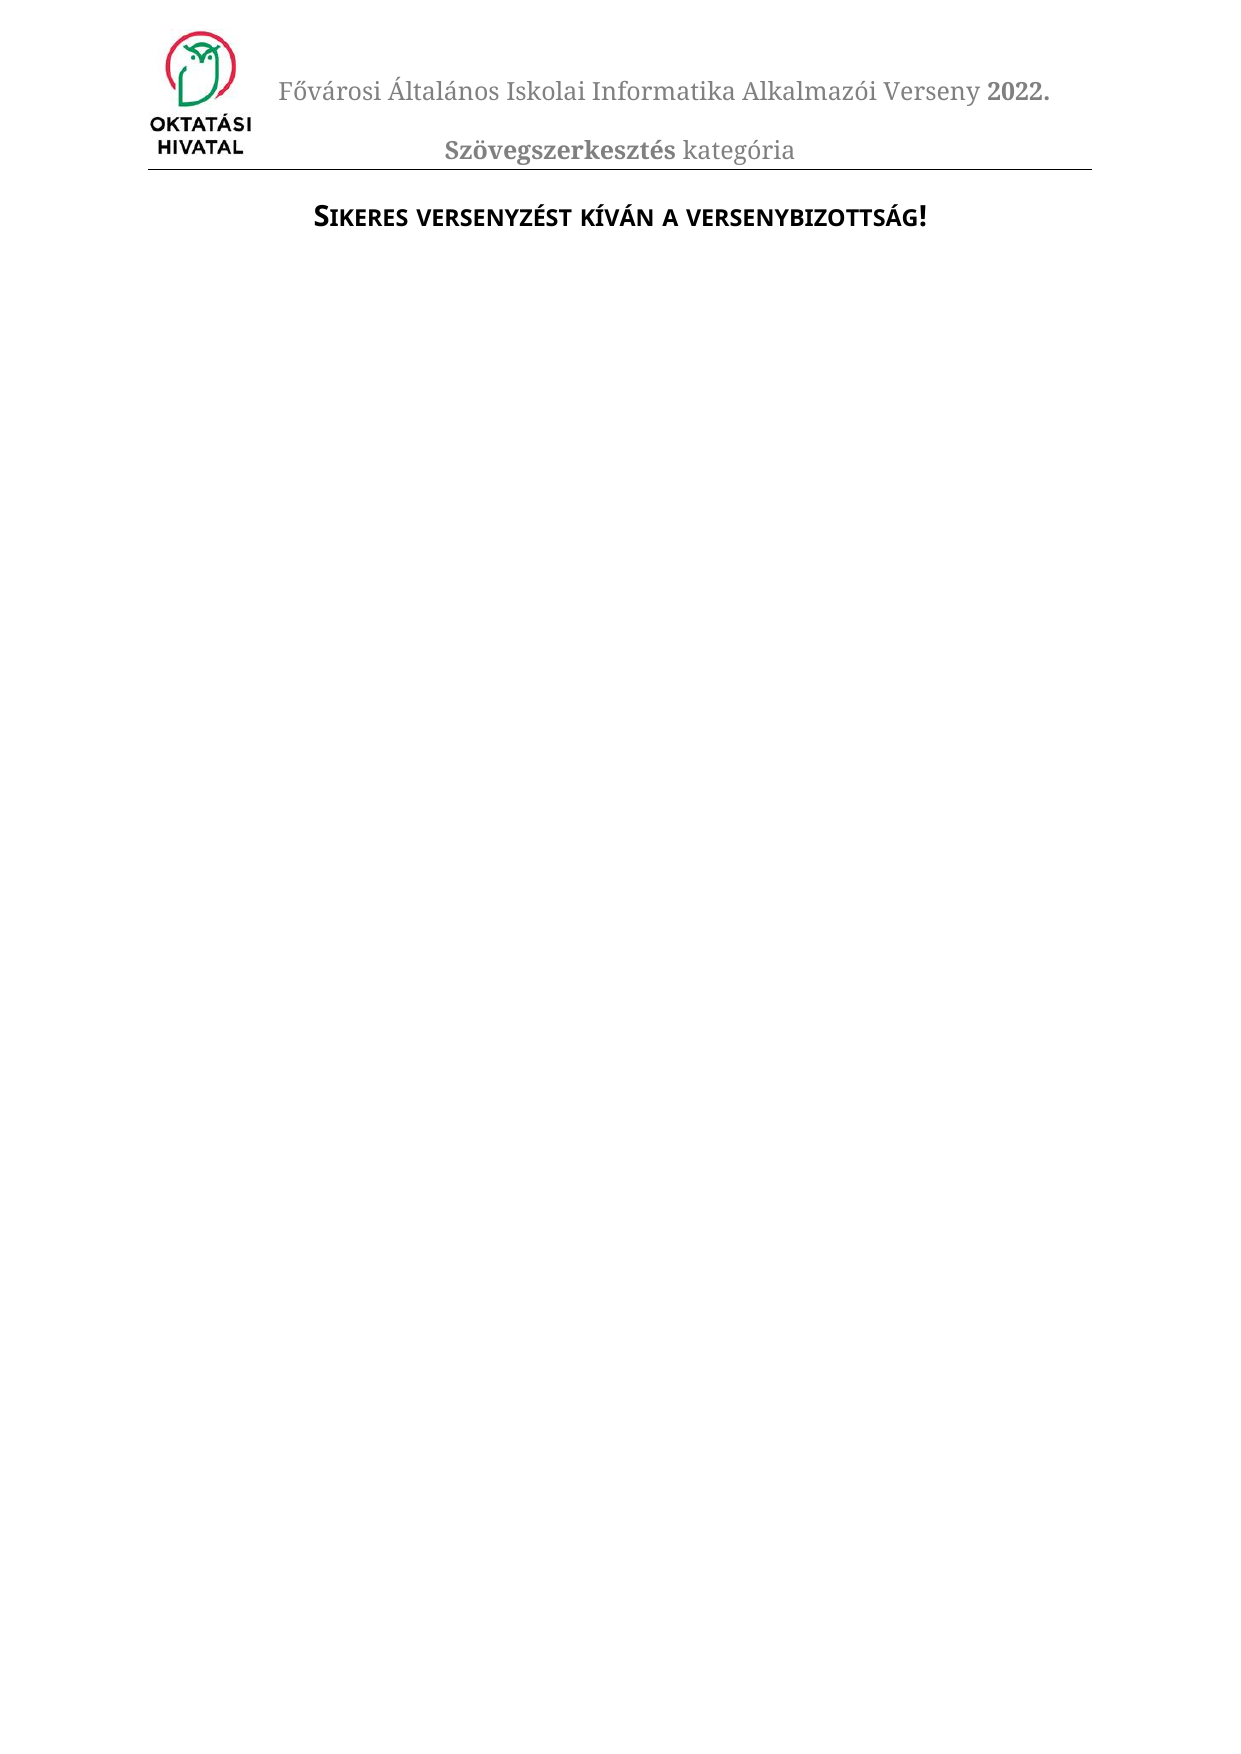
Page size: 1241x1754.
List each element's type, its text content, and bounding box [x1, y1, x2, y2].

text Sikeres versenyzést kíván a versenybizottság! [148, 195, 1092, 235]
picture [129, 29, 271, 156]
